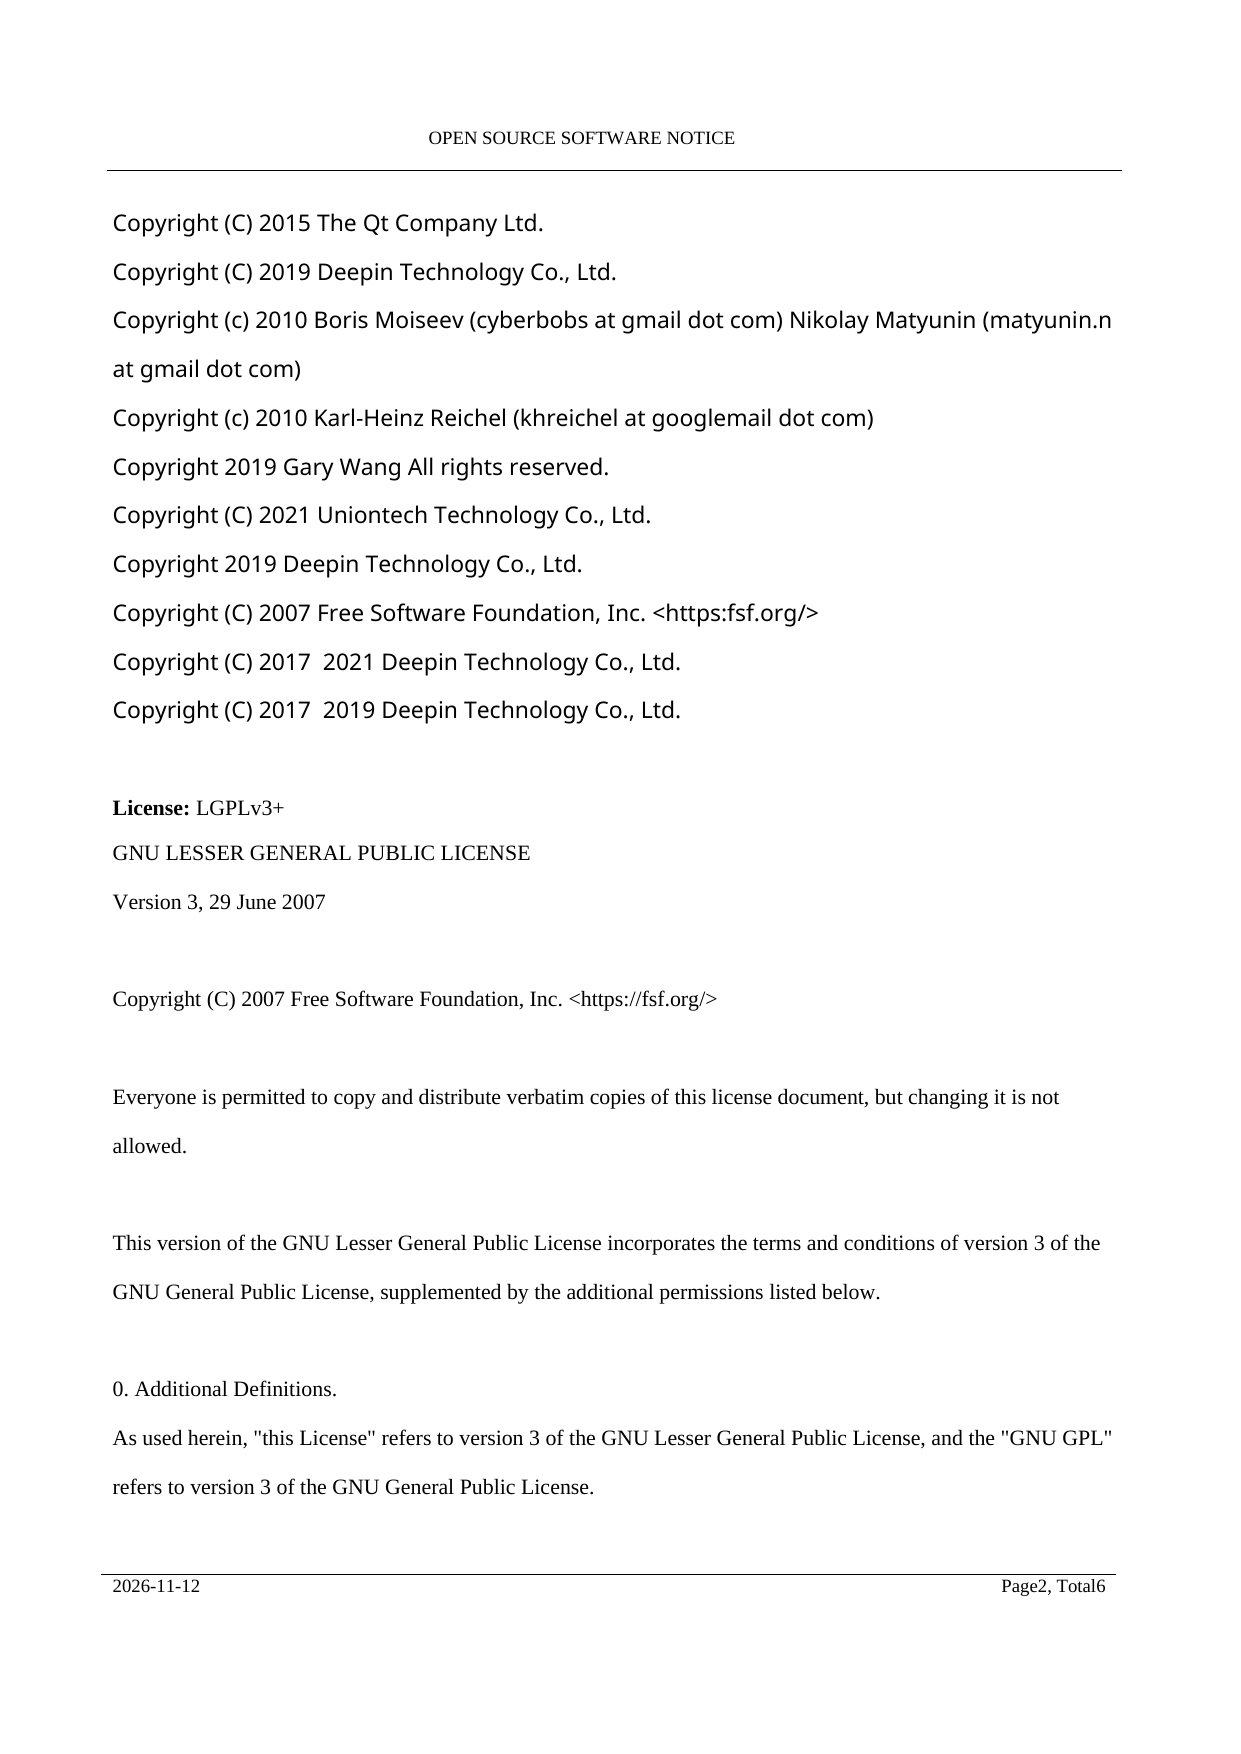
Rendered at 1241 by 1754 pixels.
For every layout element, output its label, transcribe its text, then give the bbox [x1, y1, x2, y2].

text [112, 206, 1128, 775]
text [112, 836, 1128, 1503]
text License: LGPLv3+ [112, 791, 1128, 824]
